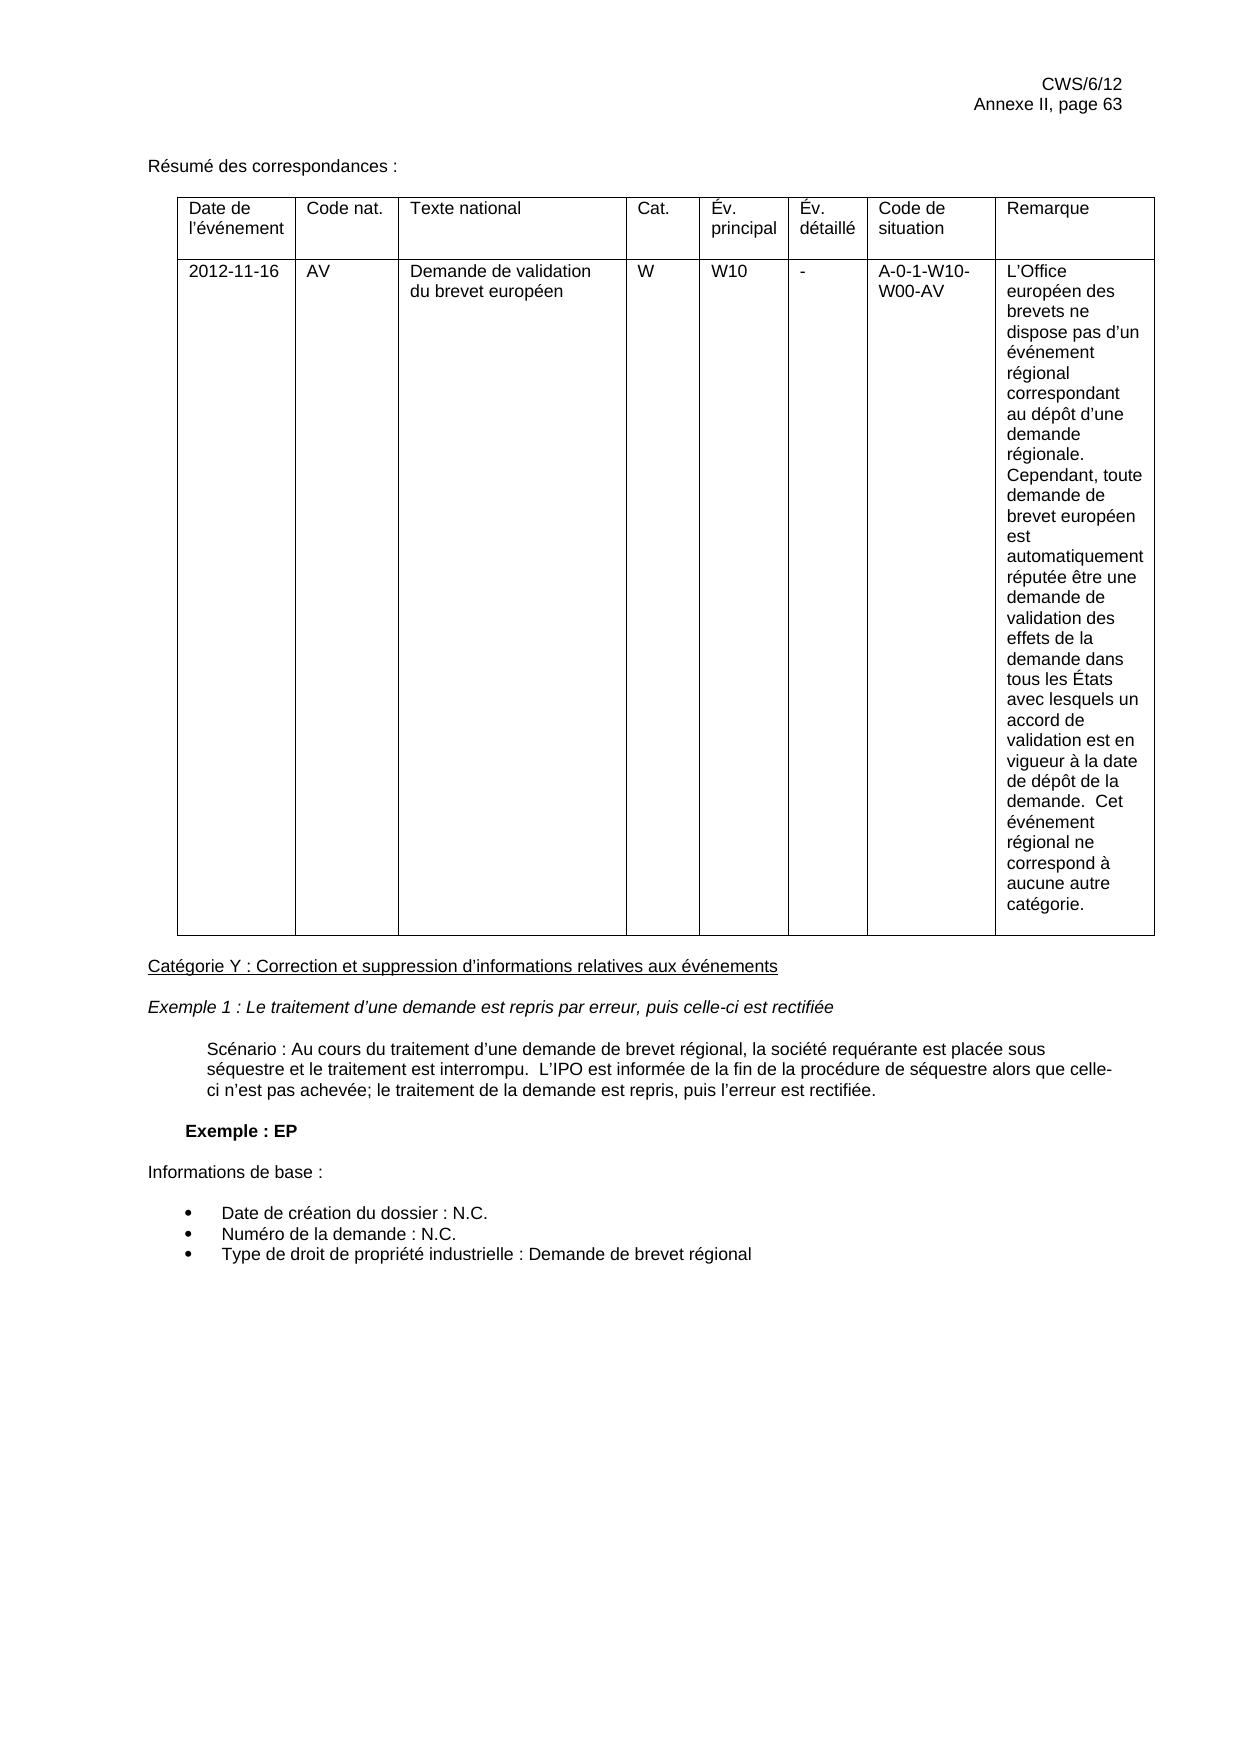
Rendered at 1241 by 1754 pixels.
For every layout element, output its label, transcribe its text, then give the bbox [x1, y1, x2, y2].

list Date de création du dossier : N.C. [185, 1203, 1122, 1223]
text Résumé des correspondances : [148, 155, 1122, 176]
table_cell A-0-1-W10-W00-AV [868, 260, 995, 934]
table_header Remarque [996, 198, 1154, 259]
table_header Texte national [399, 198, 626, 259]
table_cell - [789, 260, 867, 934]
table_header Év. principal [700, 198, 788, 259]
subtitle Exemple 1 : Le traitement d’une demande est repris par erreur, puis celle-ci est rectifiée [148, 997, 1122, 1018]
table_header Code nat. [296, 198, 398, 259]
table_header Code de situation [868, 198, 995, 259]
text Scénario : Au cours du traitement d’une demande de brevet régional, la société requérante est placée sous séquestre et le traitement est interrompu. L’IPO est informée de la fin de la procédure de séquestre alors que celle-ci n’est pas achevée; le traitement de la demande est repris, puis l’erreur est rectifiée. [207, 1038, 1122, 1100]
text Exemple : EP [185, 1121, 1122, 1141]
table_cell L’Office européen des brevets ne dispose pas d’un événement régional correspondant au dépôt d’une demande régionale. Cependant, toute demande de brevet européen est automatiquement réputée être une demande de validation des effets de la demande dans tous les États avec lesquels un accord de validation est en vigueur à la date de dépôt de la demande. Cet événement régional ne correspond à aucune autre catégorie. [996, 260, 1154, 934]
table_header Cat. [627, 198, 699, 259]
table_header Év. détaillé [789, 198, 867, 259]
table_cell 2012-11-16 [178, 260, 295, 934]
table_cell Demande de validation du brevet européen [399, 260, 626, 934]
table_cell W10 [700, 260, 788, 934]
text Informations de base : [148, 1161, 1122, 1182]
subtitle Catégorie Y : Correction et suppression d’informations relatives aux événements [148, 956, 1122, 976]
table_header Date de l’événement [178, 198, 295, 259]
list Numéro de la demande : N.C. [185, 1223, 1122, 1244]
table_cell W [627, 260, 699, 934]
table_cell AV [296, 260, 398, 934]
list Type de droit de propriété industrielle : Demande de brevet régional [185, 1244, 1122, 1264]
